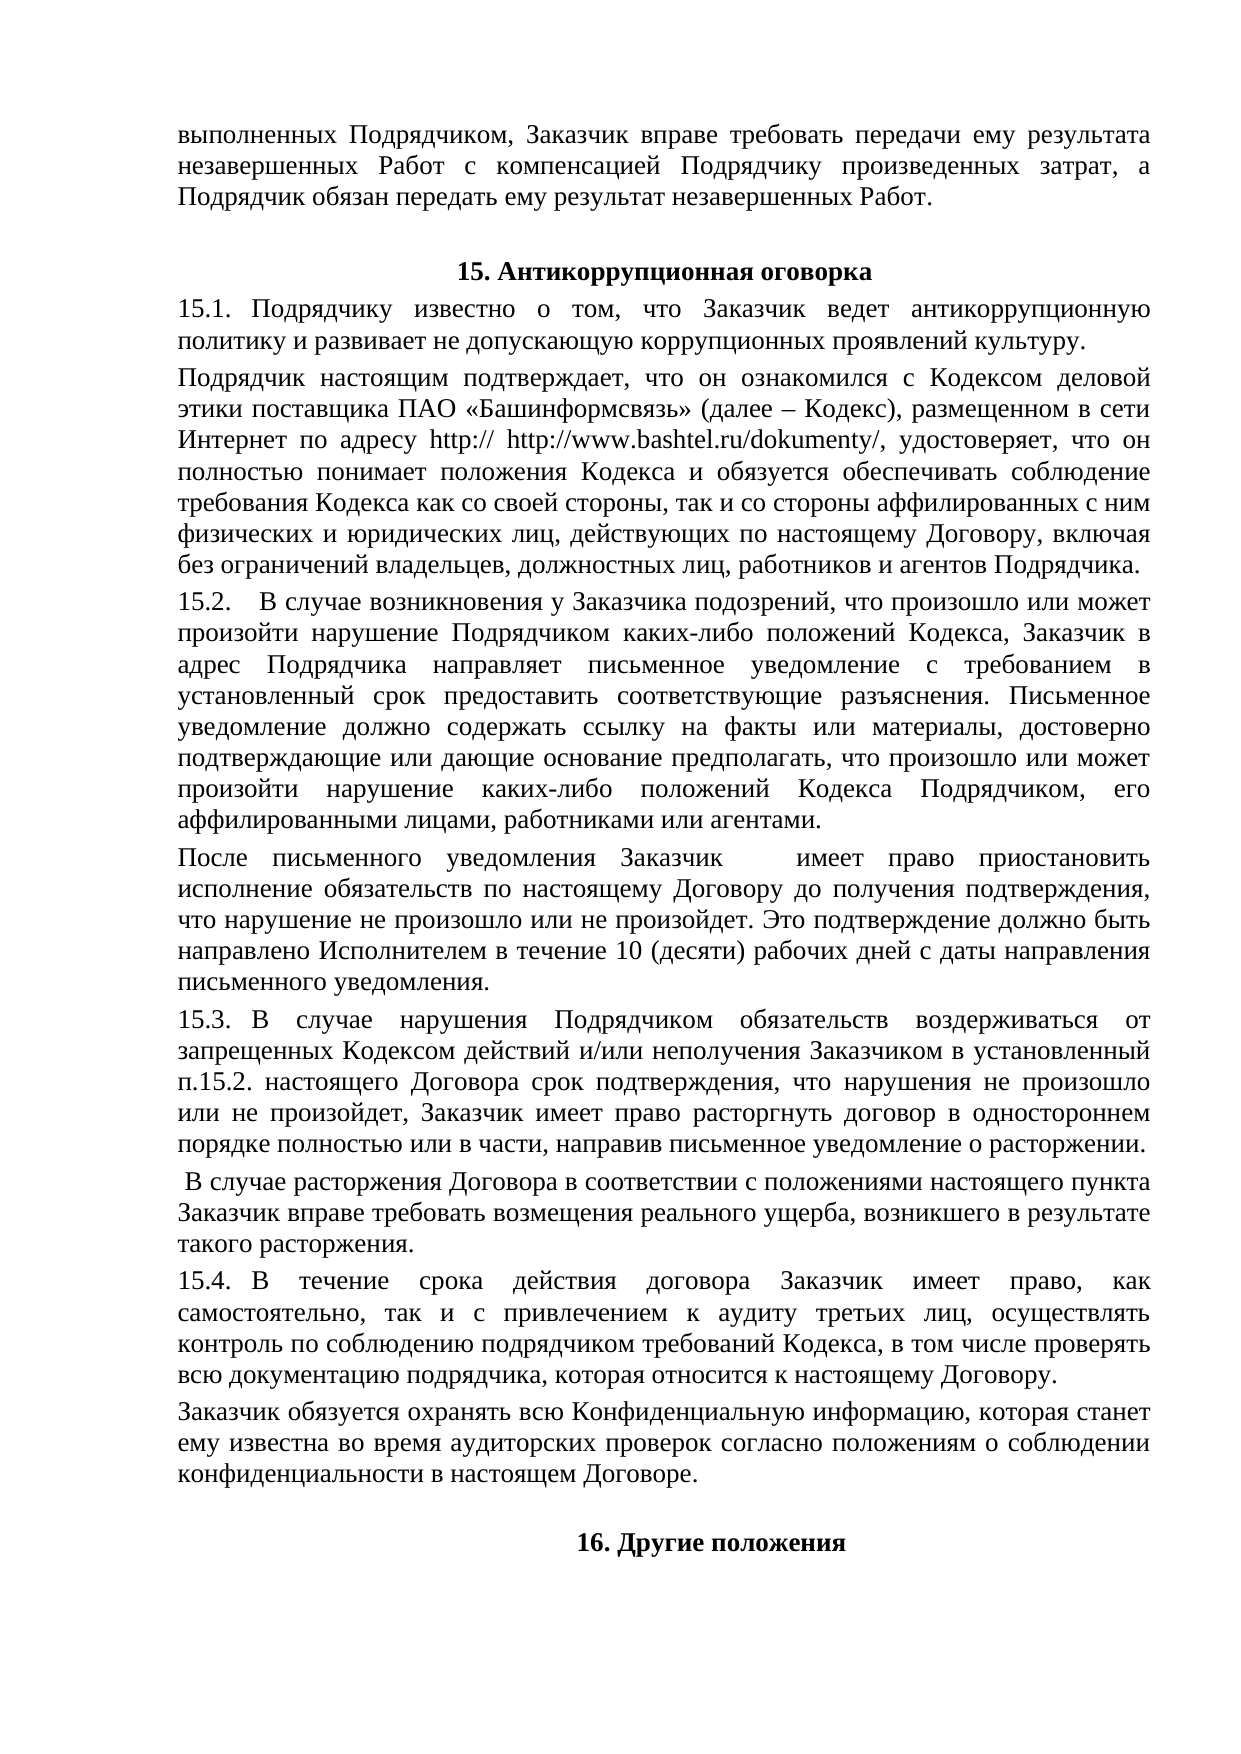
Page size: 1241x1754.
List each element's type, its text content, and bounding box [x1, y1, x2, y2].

text Заказчик обязуется охранять всю Конфиденциальную информацию, которая станет ему известна во время аудиторских проверок согласно положениям о соблюдении конфиденциальности в настоящем Договоре. [177, 1395, 1152, 1489]
text После письменного уведомления Заказчик имеет право приостановить исполнение обязательств по настоящему Договору до получения подтверждения, что нарушение не произошло или не произойдет. Это подтверждение должно быть направлено Исполнителем в течение 10 (десяти) рабочих дней с даты направления письменного уведомления. [177, 841, 1152, 997]
text 15.1. Подрядчику известно о том, что Заказчик ведет антикоррупционную политику и развивает не допускающую коррупционных проявлений культуру. [177, 293, 1152, 355]
text 15.2. В случае возникновения у Заказчика подозрений, что произошло или может произойти нарушение Подрядчиком каких-либо положений Кодекса, Заказчик в адрес Подрядчика направляет письменное уведомление с требованием в установленный срок предоставить соответствующие разъяснения. Письменное уведомление должно содержать ссылку на факты или материалы, достоверно подтверждающие или дающие основание предполагать, что произошло или может произойти нарушение каких-либо положений Кодекса Подрядчиком, его аффилированными лицами, работниками или агентами. [177, 585, 1152, 834]
text Подрядчик настоящим подтверждает, что он ознакомился с Кодексом деловой этики поставщика ПАО «Башинформсвязь» (далее – Кодекс), размещенном в сети Интернет по адресу http:// http://www.bashtel.ru/dokumenty/, удостоверяет, что он полностью понимает положения Кодекса и обязуется обеспечивать соблюдение требования Кодекса как со своей стороны, так и со стороны аффилированных с ним физических и юридических лиц, действующих по настоящему Договору, включая без ограничений владельцев, должностных лиц, работников и агентов Подрядчика. [177, 361, 1152, 579]
text 16. Другие положения [271, 1526, 1152, 1557]
text 15. Антикоррупционная оговорка [177, 255, 1152, 286]
text 15.4. В течение срока действия договора Заказчик имеет право, как самостоятельно, так и с привлечением к аудиту третьих лиц, осуществлять контроль по соблюдению подрядчиком требований Кодекса, в том числе проверять всю документацию подрядчика, которая относится к настоящему Договору. [177, 1264, 1152, 1389]
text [177, 118, 1152, 212]
text В случае расторжения Договора в соответствии с положениями настоящего пункта Заказчик вправе требовать возмещения реального ущерба, возникшего в результате такого расторжения. [177, 1165, 1152, 1258]
text 15.3. В случае нарушения Подрядчиком обязательств воздерживаться от запрещенных Кодексом действий и/или неполучения Заказчиком в установленный п.15.2. настоящего Договора срок подтверждения, что нарушения не произошло или не произойдет, Заказчик имеет право расторгнуть договор в одностороннем порядке полностью или в части, направив письменное уведомление о расторжении. [177, 1003, 1152, 1158]
